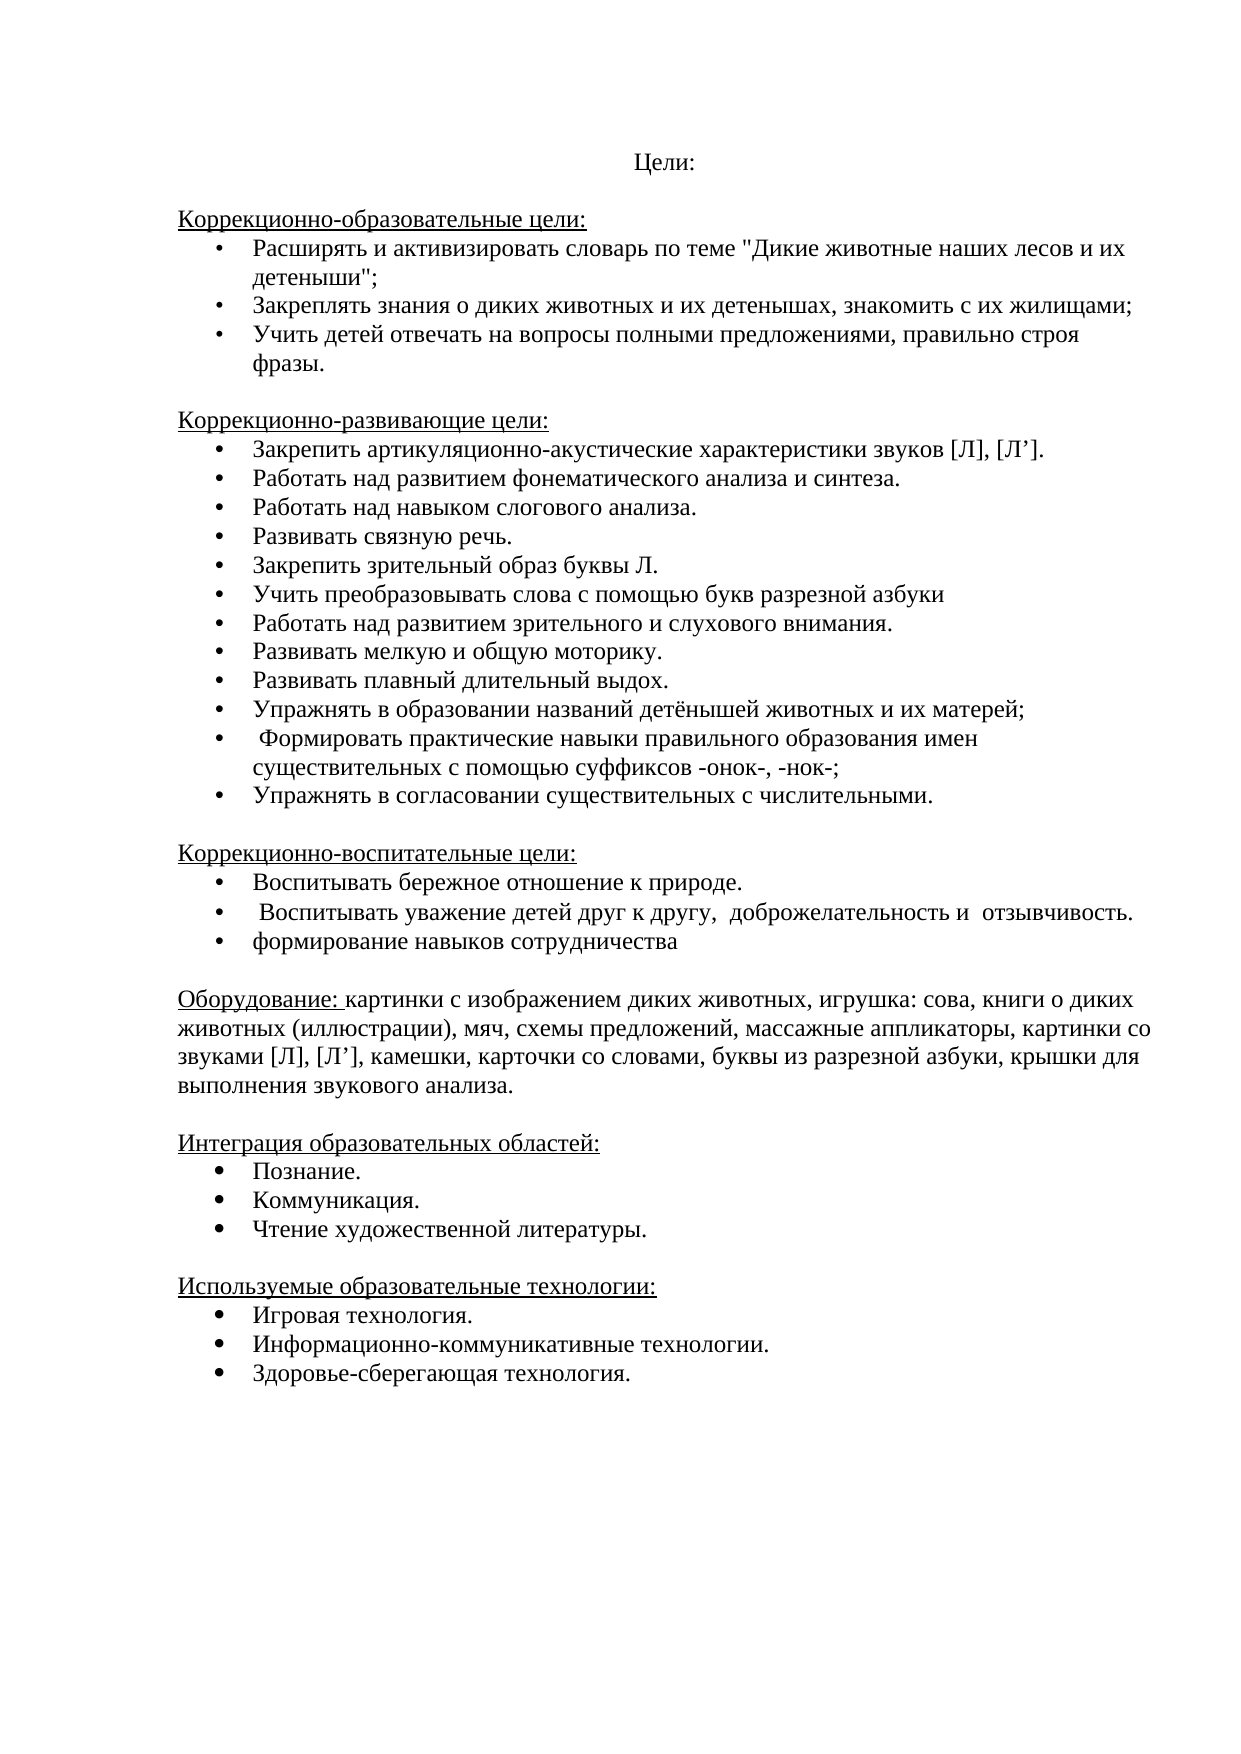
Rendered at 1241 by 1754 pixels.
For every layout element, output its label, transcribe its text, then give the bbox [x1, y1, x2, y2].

list Работать над развитием зрительного и слухового внимания. [215, 607, 1152, 636]
list Здоровье-сберегающая технология. [215, 1358, 1152, 1386]
text Коррекционно-развивающие цели: [177, 406, 1152, 434]
list Упражнять в согласовании существительных с числительными. [215, 781, 1152, 809]
list Информационно-коммуникативные технологии. [215, 1329, 1152, 1358]
list Воспитывать бережное отношение к природе. [215, 867, 1152, 896]
text Коррекционно-воспитательные цели: [177, 838, 1152, 867]
text Коррекционно-образовательные цели: [177, 204, 1152, 233]
list Закреплять знания о диких животных и их детенышах, знакомить с их жилищами; [215, 291, 1152, 319]
text Используемые образовательные технологии: [177, 1271, 1152, 1300]
list Закрепить артикуляционно-акустические характеристики звуков [Л], [Л’]. [215, 434, 1152, 463]
list Чтение художественной литературы. [215, 1214, 1152, 1243]
list Работать над навыком слогового анализа. [215, 492, 1152, 521]
list Развивать мелкую и общую моторику. [215, 636, 1152, 665]
list Учить преобразовывать слова с помощью букв разрезной азбуки [215, 579, 1152, 607]
list Развивать плавный длительный выдох. [215, 665, 1152, 694]
list Формировать практические навыки правильного образования имен существительных с помощью суффиксов -онок-, -нок-; [215, 723, 1152, 781]
list Коммуникация. [215, 1185, 1152, 1214]
list Упражнять в образовании названий детёнышей животных и их матерей; [215, 694, 1152, 723]
text Интеграция образовательных областей: [177, 1128, 1152, 1156]
list Закрепить зрительный образ буквы Л. [215, 550, 1152, 579]
text Оборудование: картинки с изображением диких животных, игрушка: сова, книги о диких животных (иллюстрации), мяч, схемы предложений, массажные аппликаторы, картинки со звуками [Л], [Л’], камешки, карточки со словами, буквы из разрезной азбуки, крышки для выполнения звукового анализа. [177, 984, 1152, 1099]
list Игровая технология. [215, 1300, 1152, 1329]
list формирование навыков сотрудничества [215, 926, 1152, 955]
list Расширять и активизировать словарь по теме "Дикие животные наших лесов и их детеныши"; [215, 233, 1152, 291]
list Работать над развитием фонематического анализа и синтеза. [215, 463, 1152, 492]
text Цели: [177, 147, 1152, 176]
list Познание. [215, 1156, 1152, 1185]
list Учить детей отвечать на вопросы полными предложениями, правильно строя фразы. [215, 319, 1152, 377]
list Воспитывать уважение детей друг к другу, доброжелательность и отзывчивость. [215, 896, 1152, 926]
list Развивать связную речь. [215, 521, 1152, 550]
